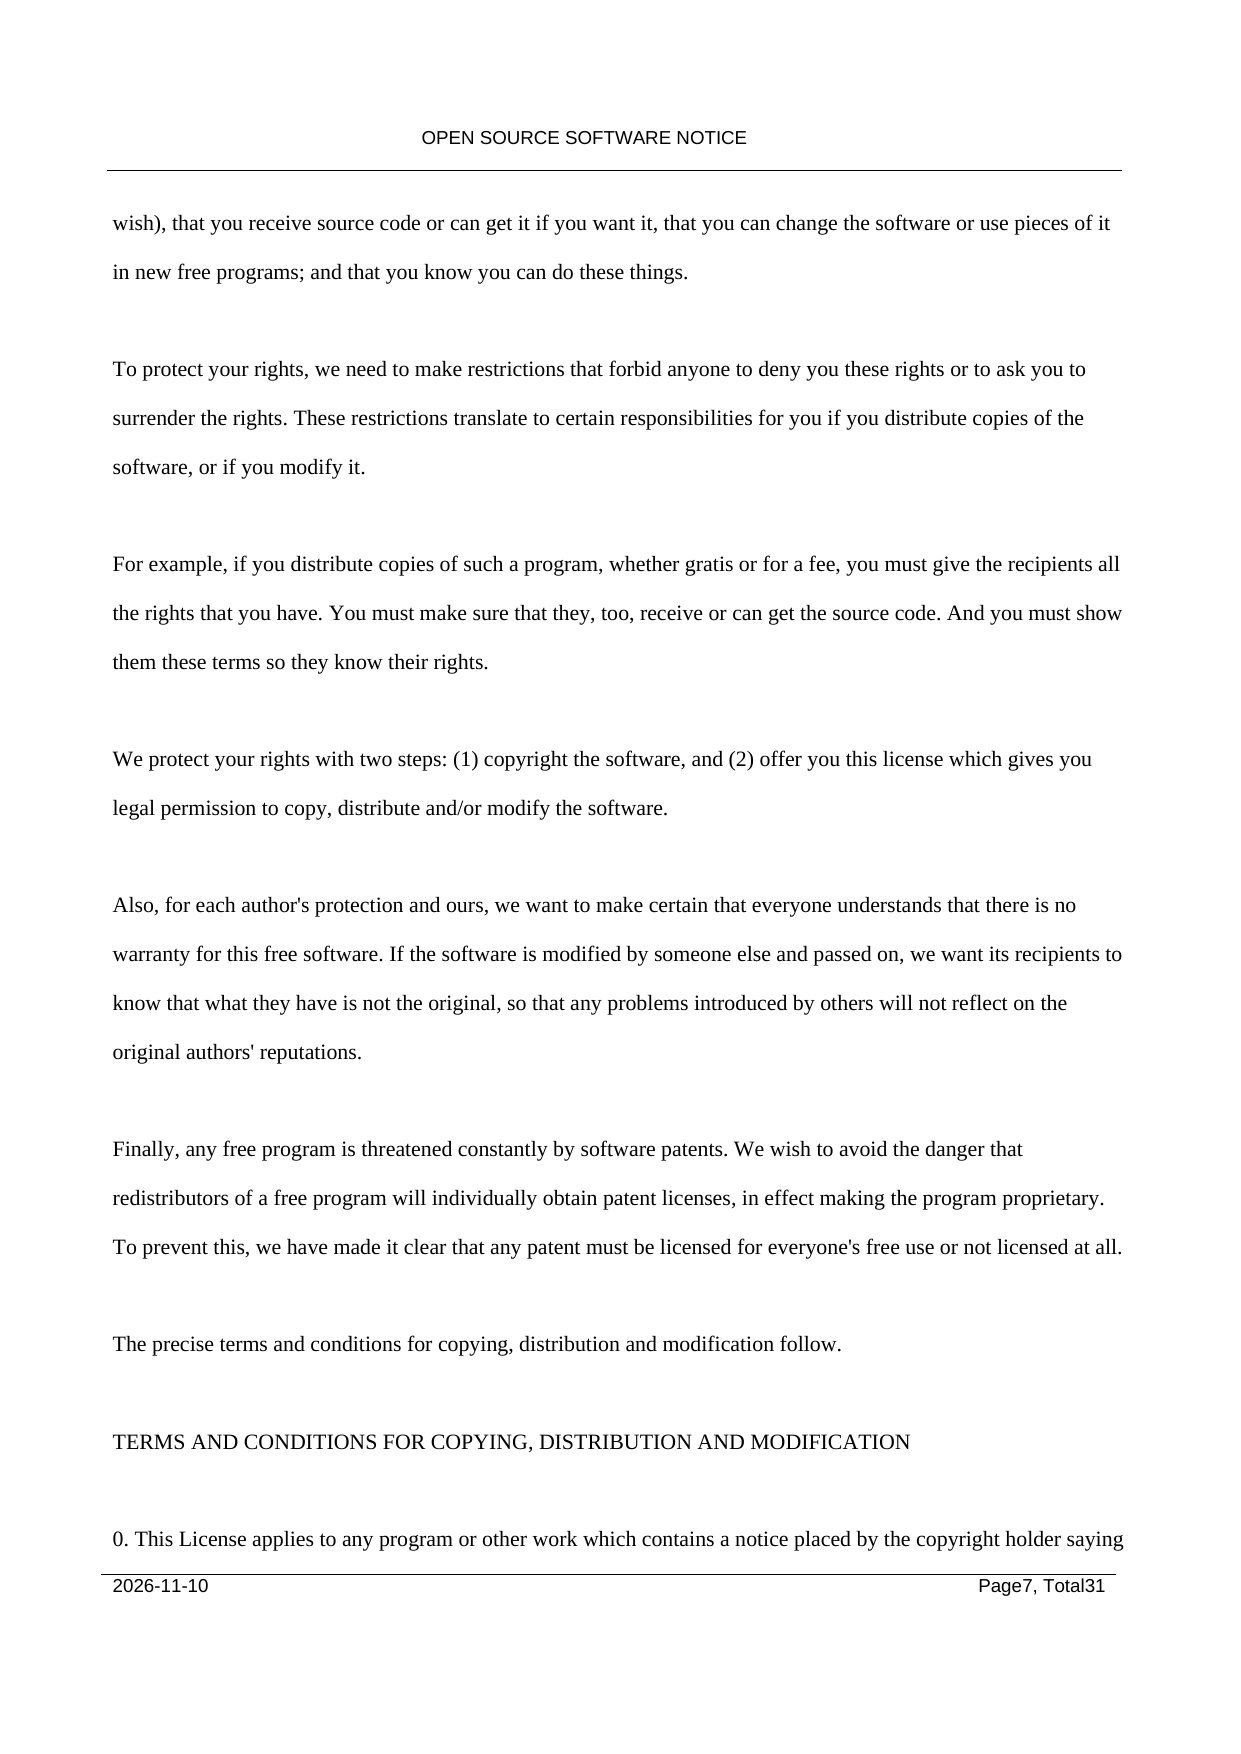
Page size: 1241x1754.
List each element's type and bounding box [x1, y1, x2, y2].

text [112, 206, 1128, 1555]
